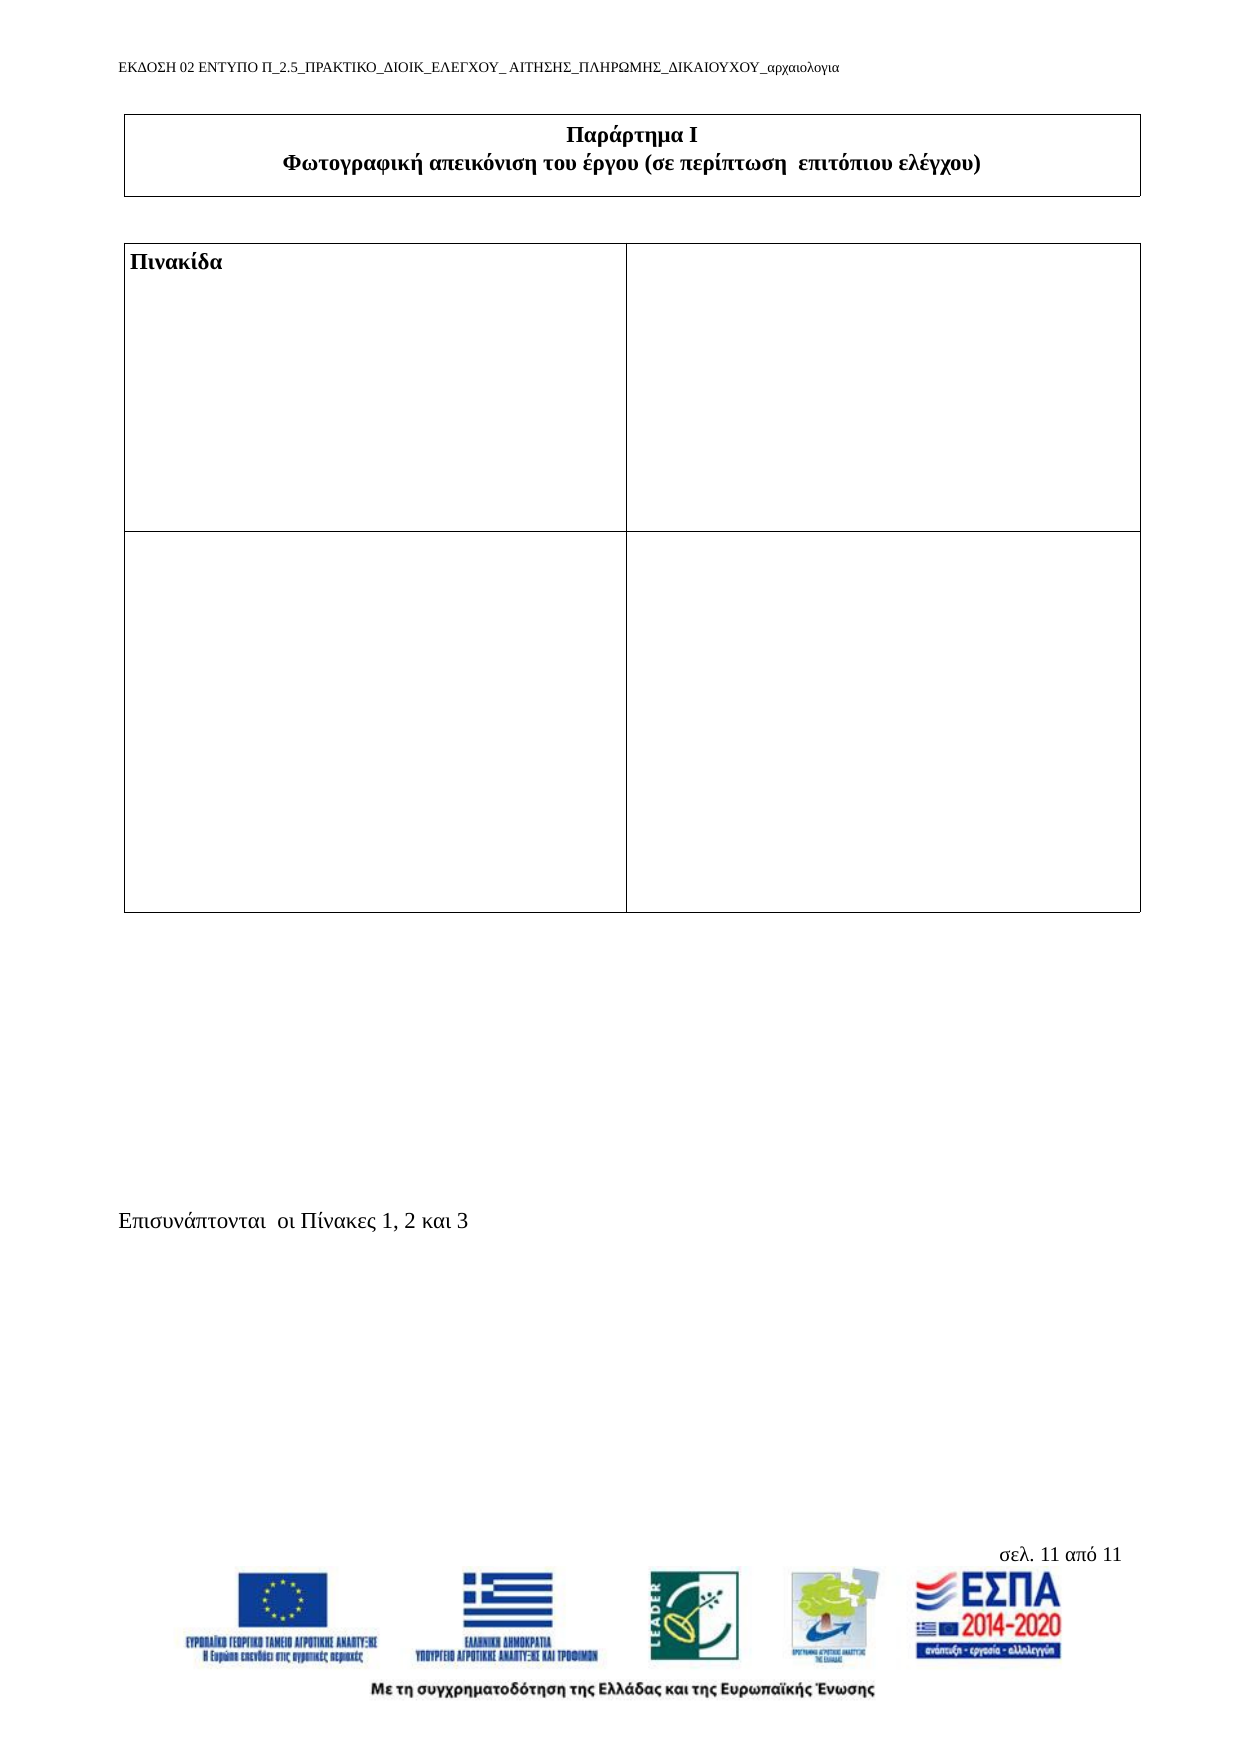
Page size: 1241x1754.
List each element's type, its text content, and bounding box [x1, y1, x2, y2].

picture [173, 1566, 1067, 1707]
table_header Παράρτημα Ι Φωτογραφική απεικόνιση του έργου (σε περίπτωση επιτόπιου ελέγχου) [125, 115, 1140, 196]
table_cell [125, 532, 626, 912]
table_cell [627, 532, 1140, 912]
table_header [627, 244, 1140, 531]
table_header Πινακίδα [125, 244, 626, 531]
text Επισυνάπτονται οι Πίνακες 1, 2 και 3 [118, 1207, 1122, 1234]
